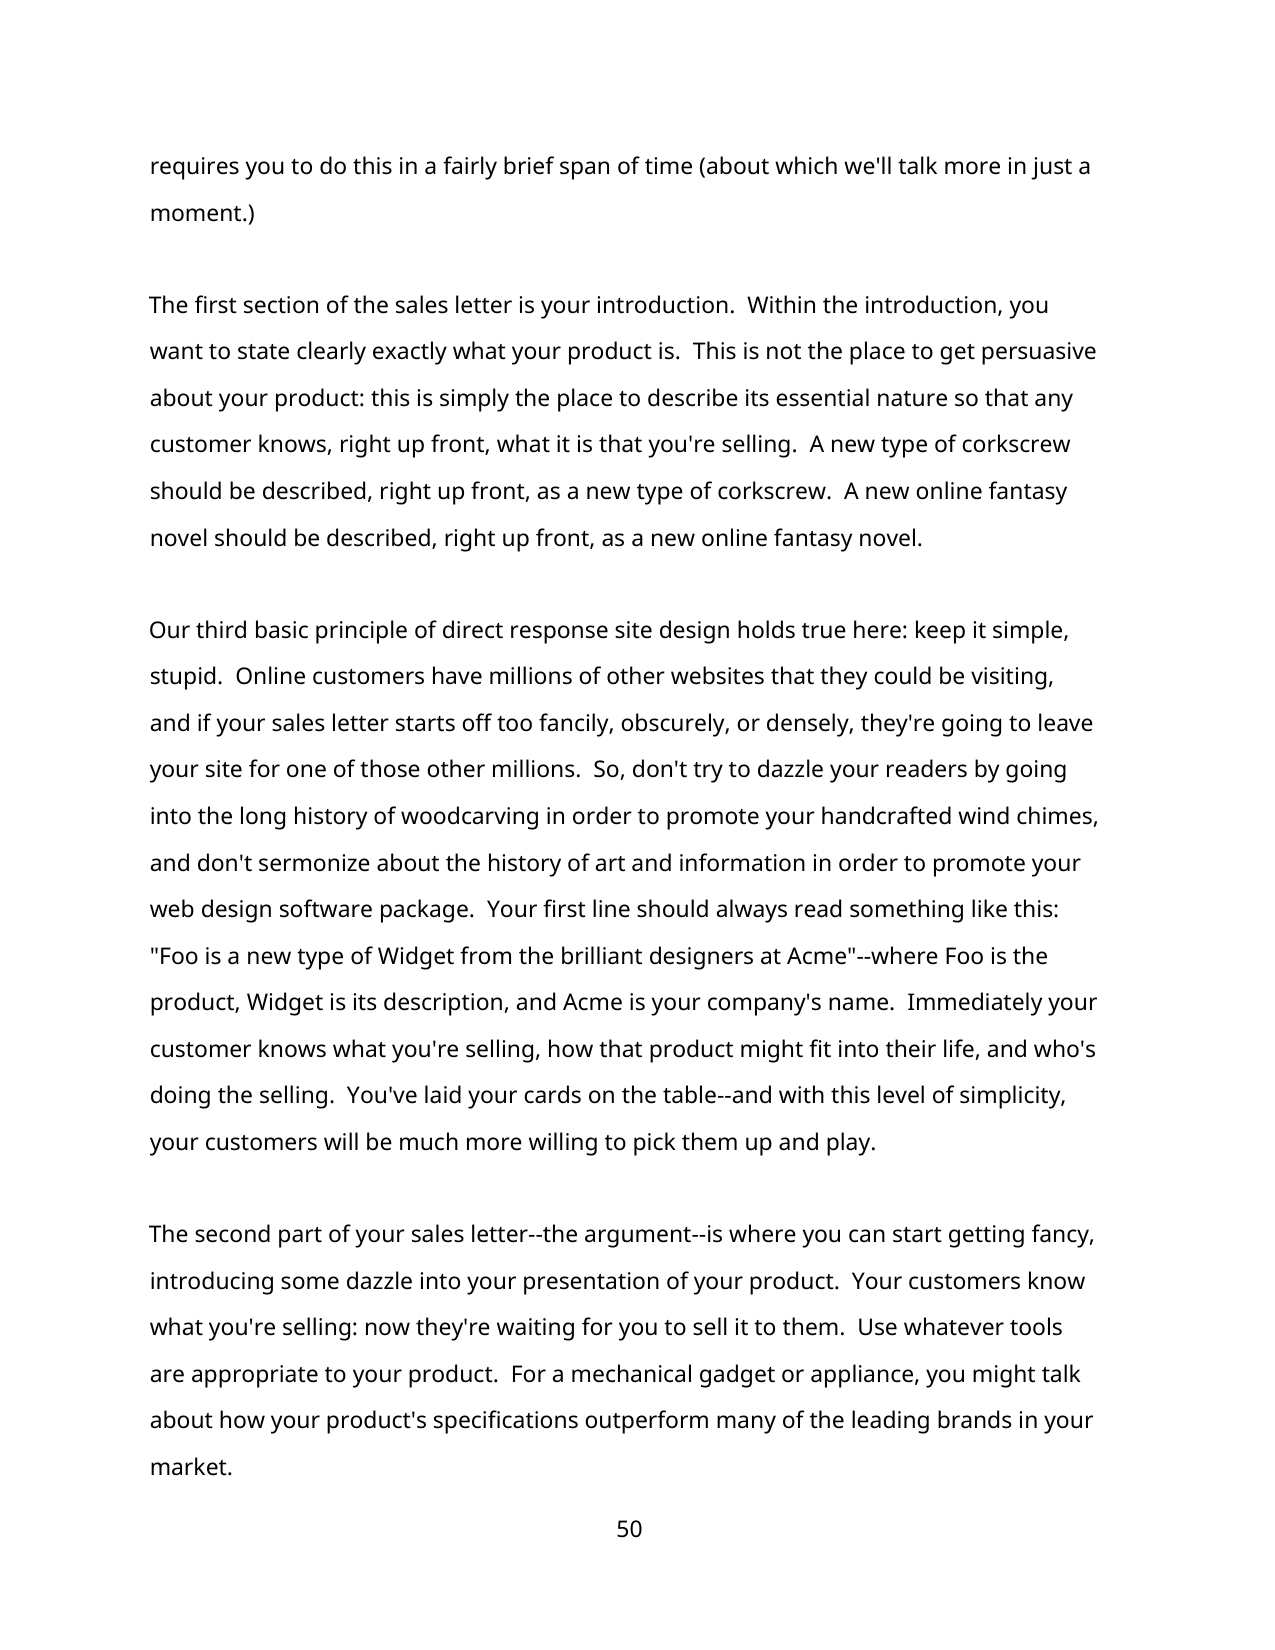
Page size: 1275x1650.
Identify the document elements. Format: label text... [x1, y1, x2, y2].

text The first section of the sales letter is your introduction. Within the introduction, you want to state clearly exactly what your product is. This is not the place to get persuasive about your product: this is simply the place to describe its essential nature so that any customer knows, right up front, what it is that you're selling. A new type of corkscrew should be described, right up front, as a new type of corkscrew. A new online fantasy novel should be described, right up front, as a new online fantasy novel. [148, 289, 1100, 553]
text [148, 150, 1100, 228]
text Our third basic principle of direct response site design holds true here: keep it simple, stupid. Online customers have millions of other websites that they could be visiting, and if your sales letter starts off too fancily, obscurely, or densely, they're going to leave your site for one of those other millions. So, don't try to dazzle your readers by going into the long history of woodcarving in order to promote your handcrafted wind chimes, and don't sermonize about the history of art and information in order to promote your web design software package. Your first line should always read something like this: "Foo is a new type of Widget from the brilliant designers at Acme"--where Foo is the product, Widget is its description, and Acme is your company's name. Immediately your customer knows what you're selling, how that product might fit into their life, and who's doing the selling. You've laid your cards on the table--and with this level of simplicity, your customers will be much more willing to pick them up and play. [148, 614, 1100, 1157]
text The second part of your sales letter--the argument--is where you can start getting fancy, introducing some dazzle into your presentation of your product. Your customers know what you're selling: now they're waiting for you to sell it to them. Use whatever tools are appropriate to your product. For a mechanical gadget or appliance, you might talk about how your product's specifications outperform many of the leading brands in your market. [148, 1218, 1100, 1482]
